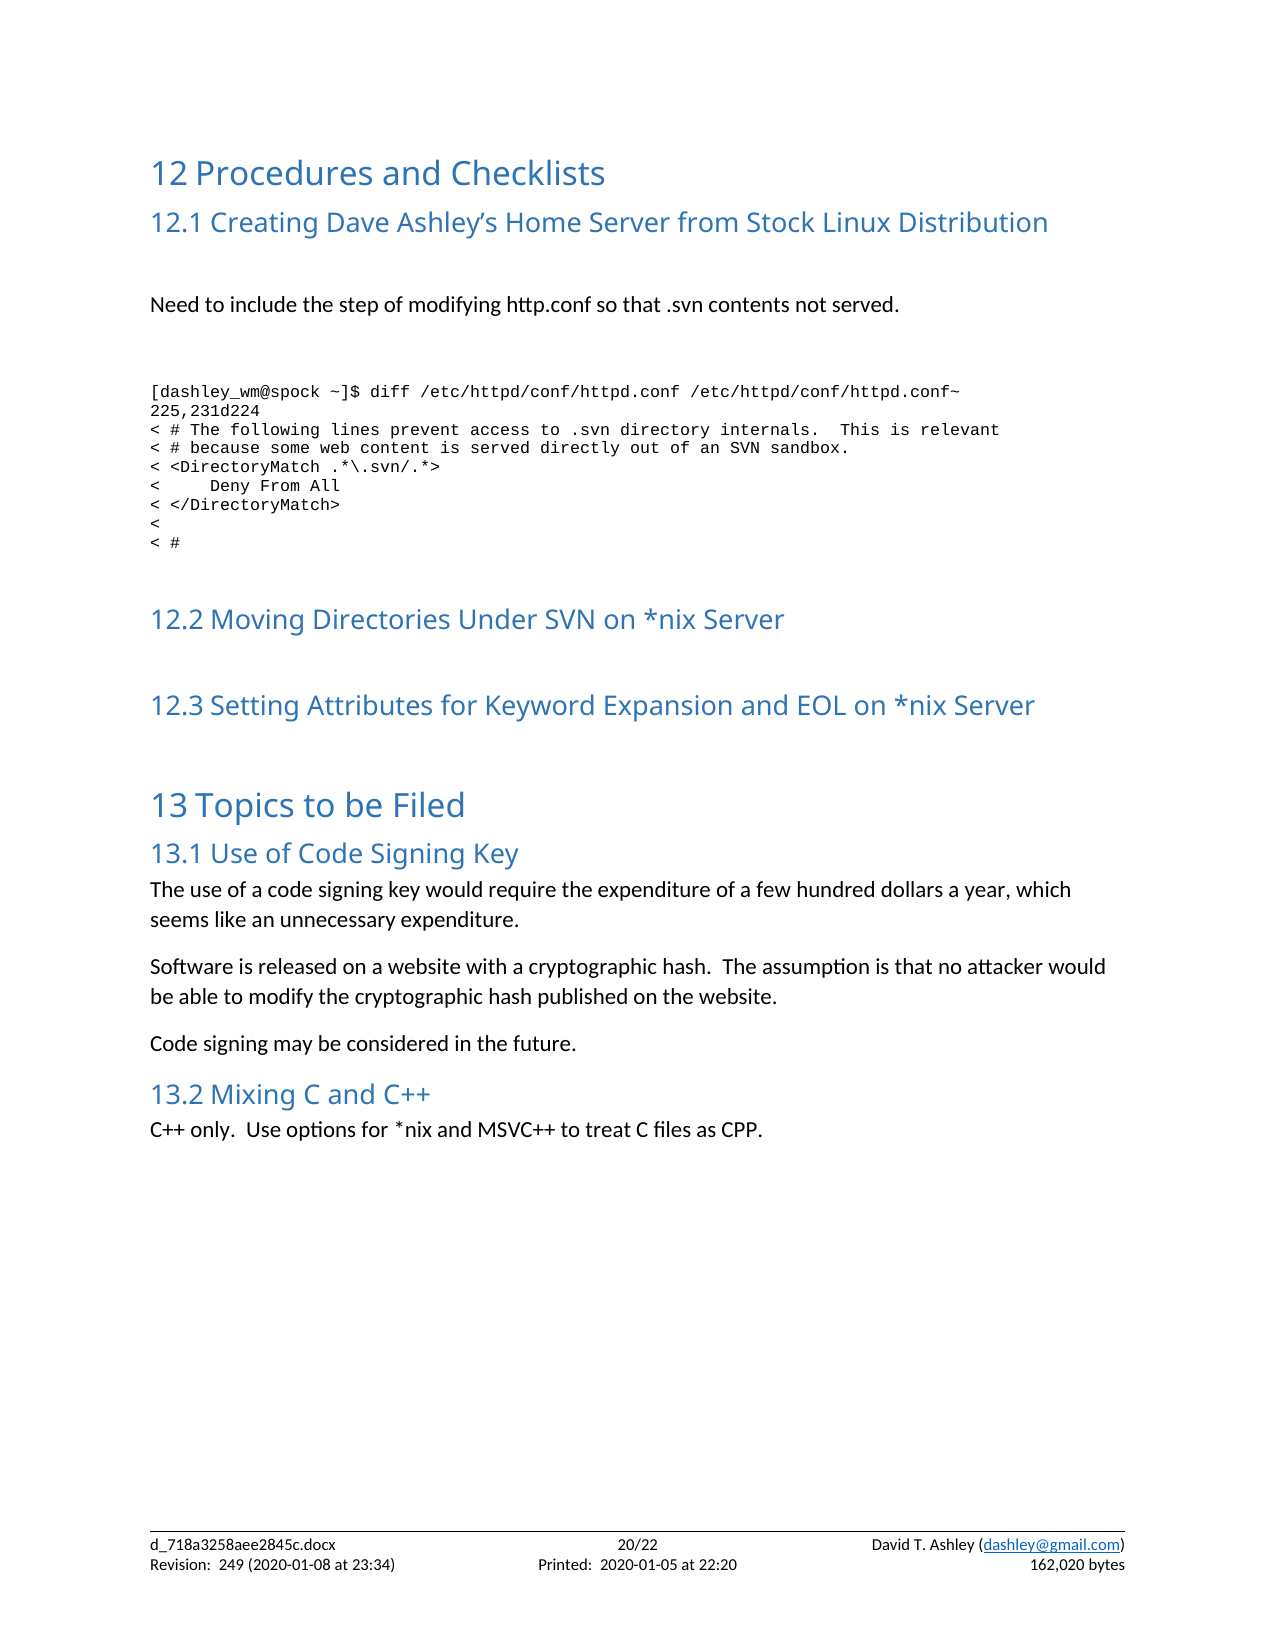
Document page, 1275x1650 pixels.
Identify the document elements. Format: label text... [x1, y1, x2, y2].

subtitle Mixing C and C++ [150, 1076, 1125, 1113]
subtitle Topics to be Filed [150, 782, 1125, 827]
text The use of a code signing key would require the expenditure of a few hundred dollars a year, which seems like an unnecessary expenditure. [150, 875, 1125, 933]
subtitle Creating Dave Ashley’s Home Server from Stock Linux Distribution [150, 203, 1125, 240]
text Software is released on a website with a cryptographic hash. The assumption is that no attacker would be able to modify the cryptographic hash published on the website. [150, 952, 1125, 1010]
text [dashley_wm@spock ~]$ diff /etc/httpd/conf/httpd.conf /etc/httpd/conf/httpd.conf~ [150, 383, 1125, 402]
text < [150, 516, 1125, 534]
text < <DirectoryMatch .*\.svn/.*> [150, 459, 1125, 478]
text Need to include the step of modifying http.conf so that .svn contents not served. [150, 290, 1125, 318]
text < # The following lines prevent access to .svn directory internals. This is relevant [150, 421, 1125, 440]
subtitle Procedures and Checklists [150, 150, 1125, 195]
text 225,231d224 [150, 402, 1125, 421]
subtitle Moving Directories Under SVN on *nix Server [150, 600, 1125, 637]
subtitle Use of Code Signing Key [150, 835, 1125, 872]
text < Deny From All [150, 478, 1125, 497]
subtitle Setting Attributes for Keyword Expansion and EOL on *nix Server [150, 687, 1125, 724]
text < # because some web content is served directly out of an SVN sandbox. [150, 440, 1125, 459]
text < </DirectoryMatch> [150, 497, 1125, 516]
text Code signing may be considered in the future. [150, 1029, 1125, 1057]
text C++ only. Use options for *nix and MSVC++ to treat C files as CPP. [150, 1116, 1125, 1143]
text < # [150, 534, 1125, 553]
